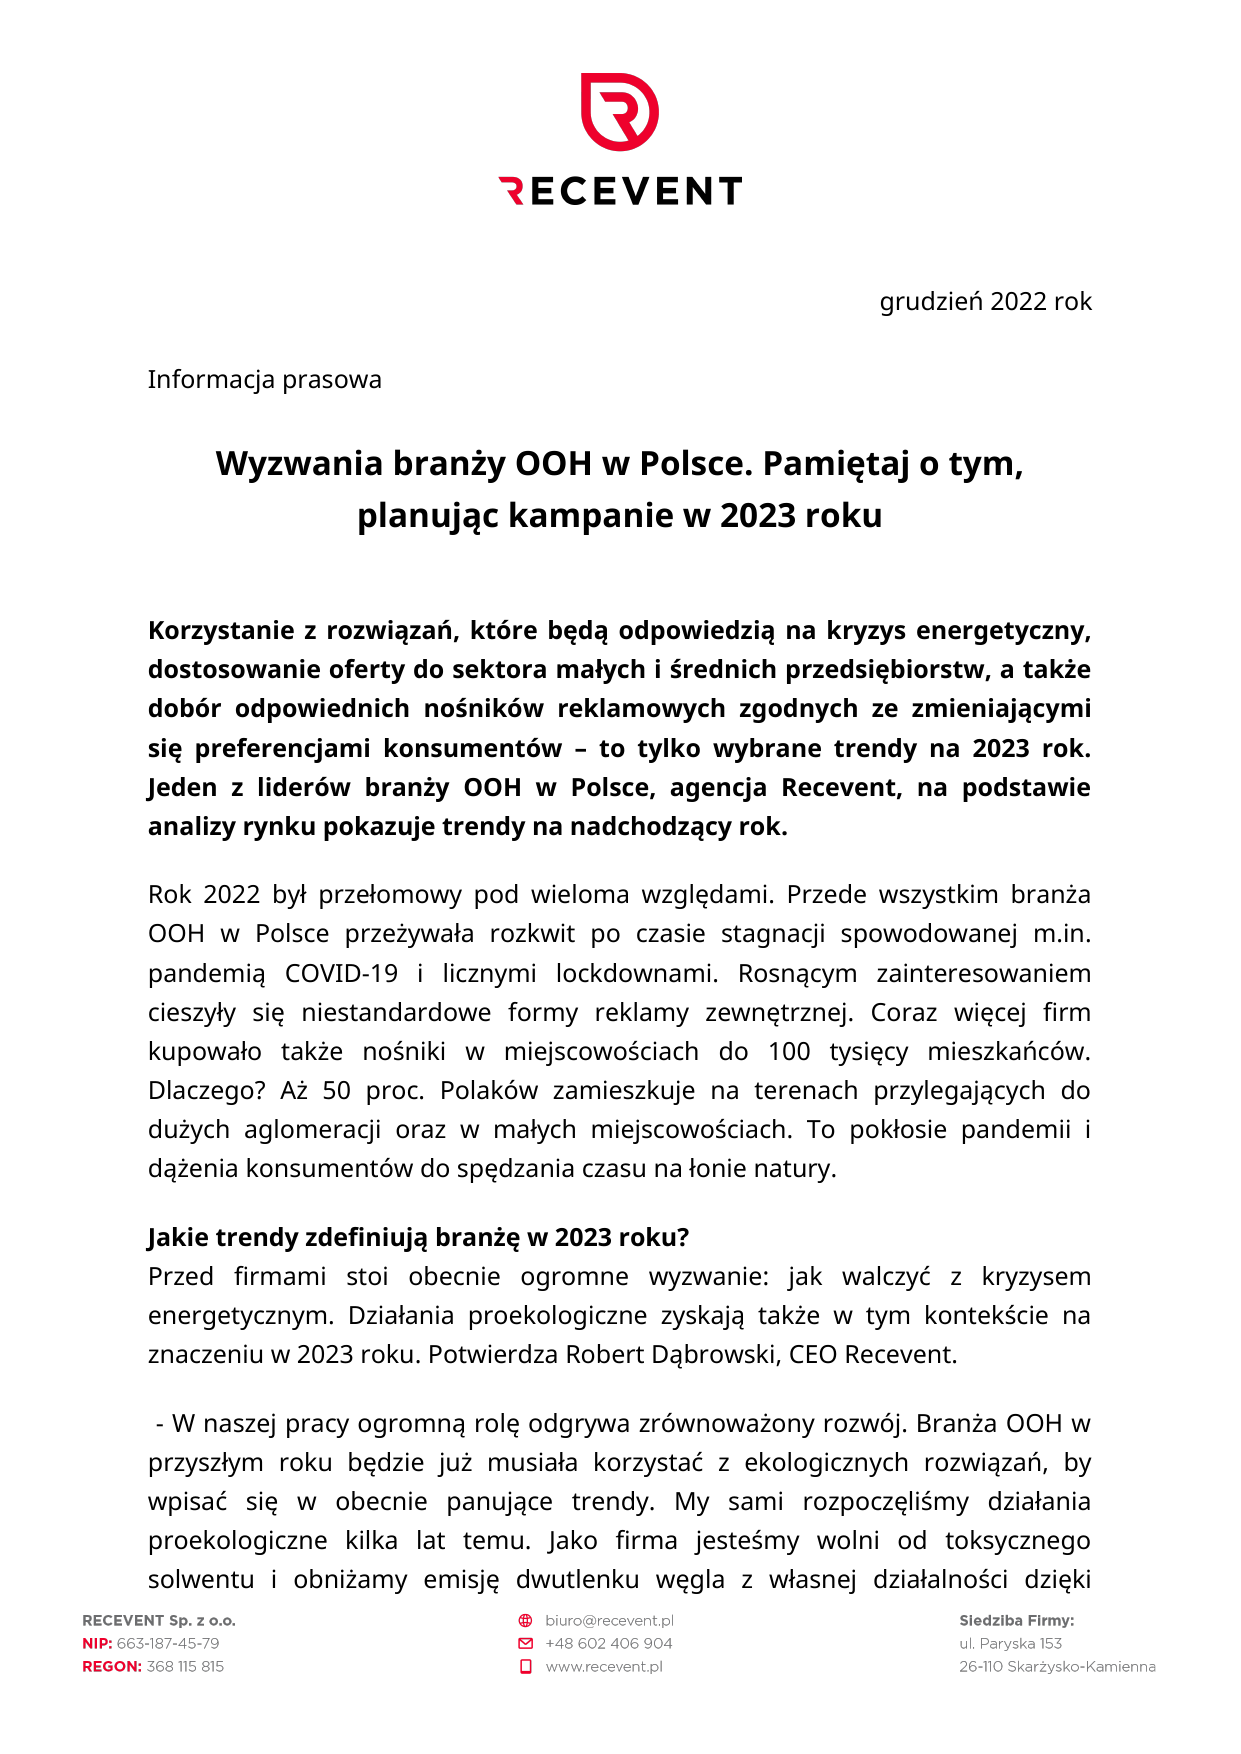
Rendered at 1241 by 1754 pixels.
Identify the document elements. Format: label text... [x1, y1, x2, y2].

text grudzień 2022 rok [148, 283, 1093, 317]
text Jakie trendy zdefiniują branżę w 2023 roku? [148, 1219, 1093, 1253]
picture [498, 73, 742, 205]
text Wyzwania branży OOH w Polsce. Pamiętaj o tym, planując kampanie w 2023 roku [148, 440, 1093, 538]
text Informacja prasowa [148, 362, 1093, 396]
text Rok 2022 był przełomowy pod wieloma względami. Przede wszystkim branża OOH w Polsce przeżywała rozkwit po czasie stagnacji spowodowanej m.in. pandemią COVID-19 i licznymi lockdownami. Rosnącym zainteresowaniem cieszyły się niestandardowe formy reklamy zewnętrznej. Coraz więcej firm kupowało także nośniki w miejscowościach do 100 tysięcy mieszkańców. Dlaczego? Aż 50 proc. Polaków zamieszkuje na terenach przylegających do dużych aglomeracji oraz w małych miejscowościach. To pokłosie pandemii i dążenia konsumentów do spędzania czasu na łonie natury. [148, 877, 1093, 1185]
picture [0, 1605, 1238, 1754]
text Korzystanie z rozwiązań, które będą odpowiedzią na kryzys energetyczny, dostosowanie oferty do sektora małych i średnich przedsiębiorstw, a także dobór odpowiednich nośników reklamowych zgodnych ze zmieniającymi się preferencjami konsumentów – to tylko wybrane trendy na 2023 rok. Jeden z liderów branży OOH w Polsce, agencja Recevent, na podstawie analizy rynku pokazuje trendy na nadchodzący rok. [148, 613, 1093, 843]
text Przed firmami stoi obecnie ogromne wyzwanie: jak walczyć z kryzysem energetycznym. Działania proekologiczne zyskają także w tym kontekście na znaczeniu w 2023 roku. Potwierdza Robert Dąbrowski, CEO Recevent. [148, 1258, 1093, 1371]
